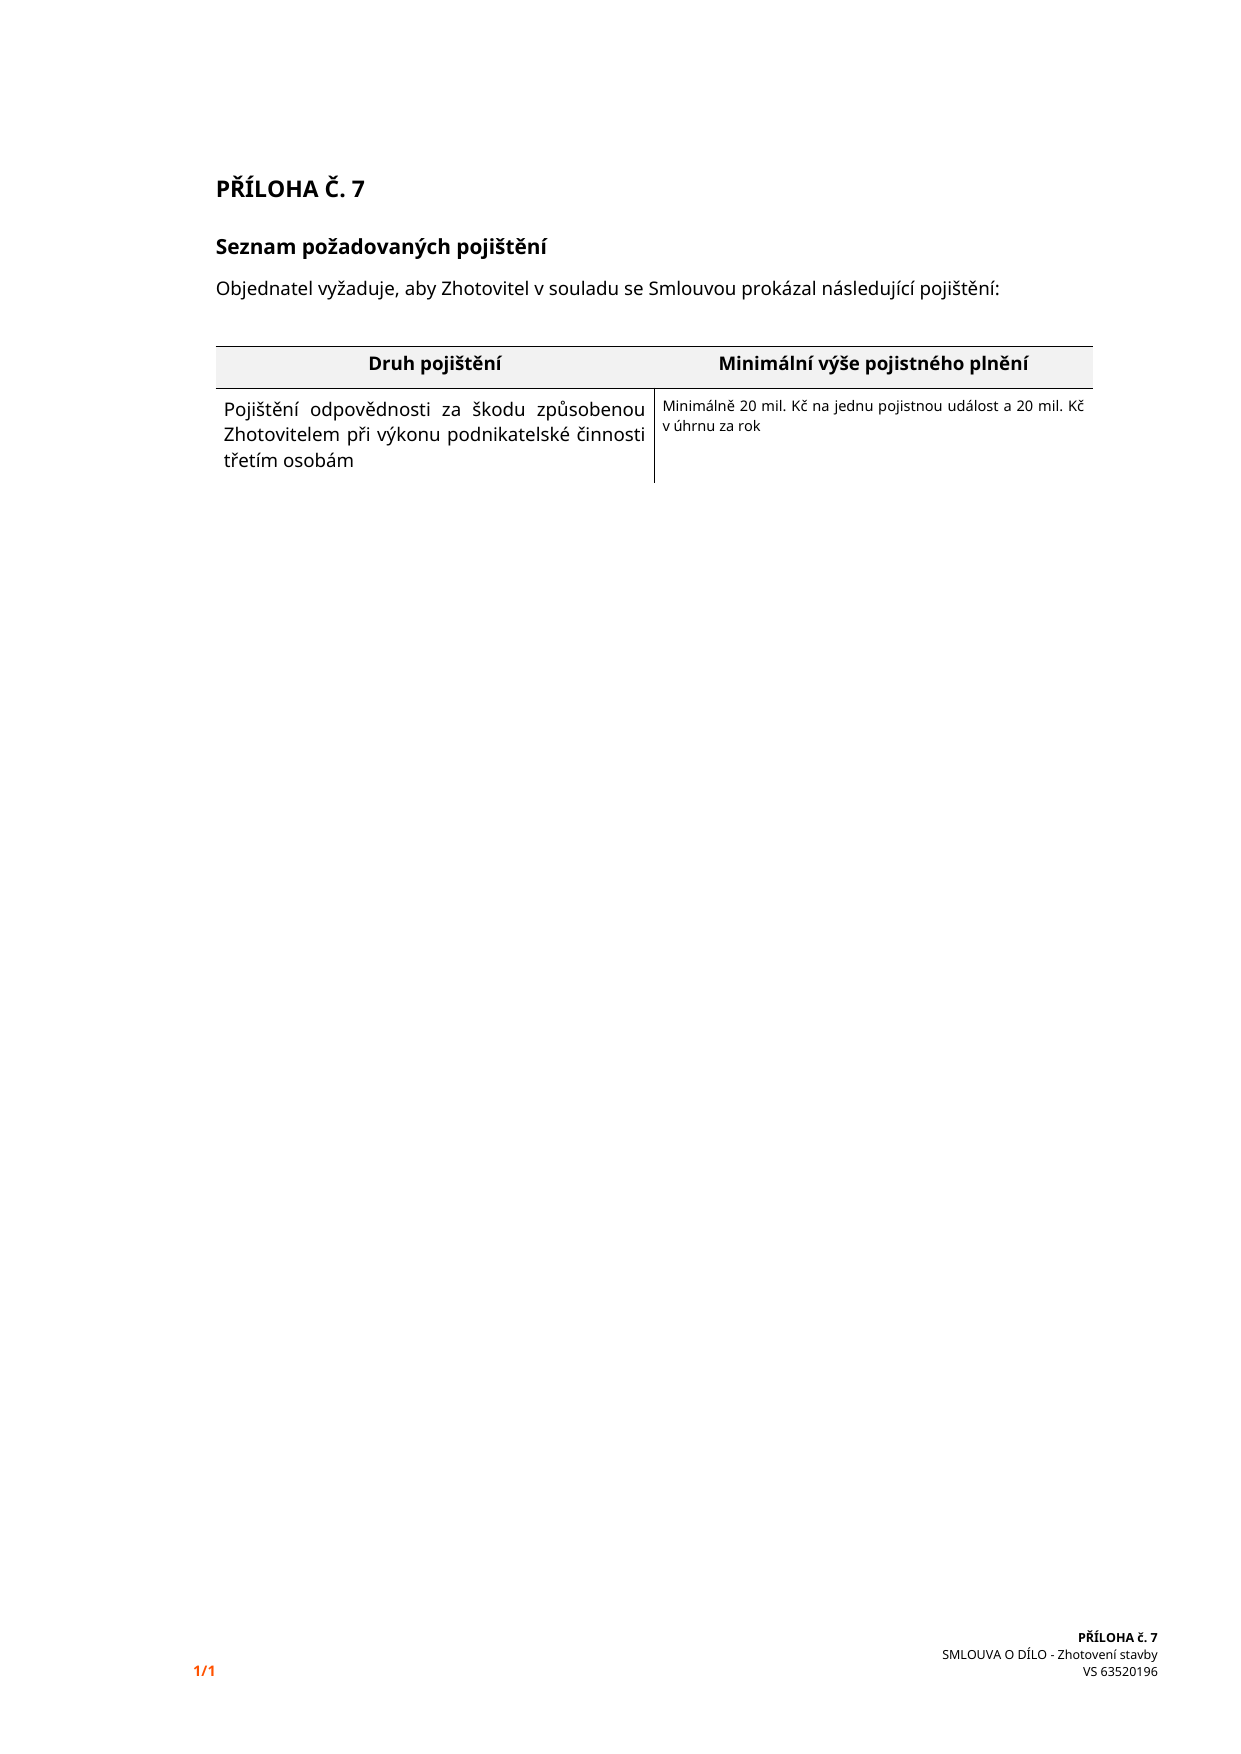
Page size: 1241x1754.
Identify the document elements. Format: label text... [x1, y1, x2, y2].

table_cell Pojištění odpovědnosti za škodu způsobenou Zhotovitelem při výkonu podnikatelské činnosti třetím osobám [216, 389, 654, 482]
table_cell Minimálně 20 mil. Kč na jednu pojistnou událost a 20 mil. Kč v úhrnu za rok [655, 389, 1093, 482]
table_header Druh pojištění [216, 347, 654, 388]
text Objednatel vyžaduje, aby Zhotovitel v souladu se Smlouvou prokázal následující pojištění: [216, 276, 1093, 301]
table_header Minimální výše pojistného plnění [654, 347, 1093, 388]
text Příloha č. 7 [216, 172, 1093, 204]
text Seznam požadovaných pojištění [216, 232, 1093, 260]
